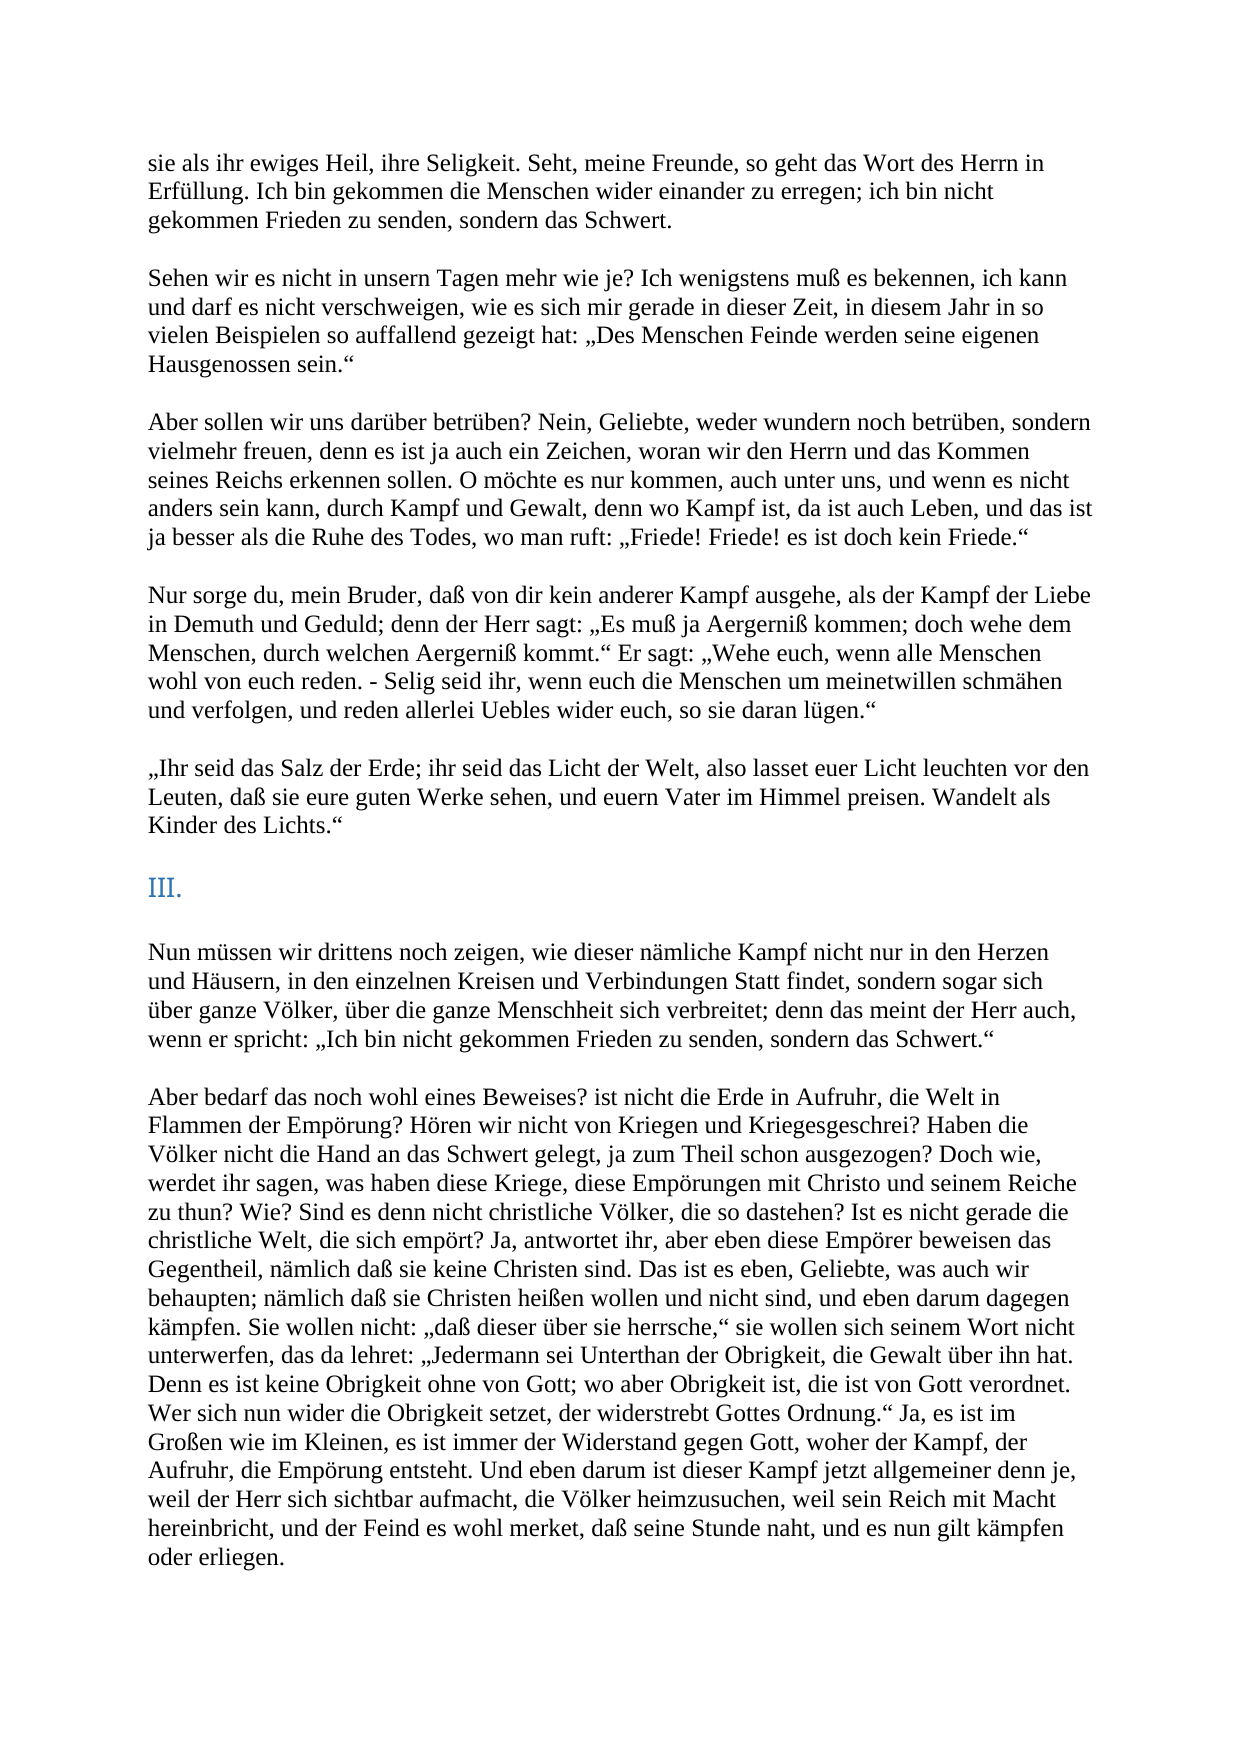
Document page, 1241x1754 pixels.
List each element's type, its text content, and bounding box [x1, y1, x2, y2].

text Aber sollen wir uns darüber betrüben? Nein, Geliebte, weder wundern noch betrüben, sondern vielmehr freuen, denn es ist ja auch ein Zeichen, woran wir den Herrn und das Kommen seines Reichs erkennen sollen. O möchte es nur kommen, auch unter uns, und wenn es nicht anders sein kann, durch Kampf und Gewalt, denn wo Kampf ist, da ist auch Leben, und das ist ja besser als die Ruhe des Todes, wo man ruft: „Friede! Friede! es ist doch kein Friede.“ [148, 407, 1093, 551]
text Aber bedarf das noch wohl eines Beweises? ist nicht die Erde in Aufruhr, die Welt in Flammen der Empörung? Hören wir nicht von Kriegen und Kriegesgeschrei? Haben die Völker nicht die Hand an das Schwert gelegt, ja zum Theil schon ausgezogen? Doch wie, werdet ihr sagen, was haben diese Kriege, diese Empörungen mit Christo und seinem Reiche zu thun? Wie? Sind es denn nicht christliche Völker, die so dastehen? Ist es nicht gerade die christliche Welt, die sich empört? Ja, antwortet ihr, aber eben diese Empörer beweisen das Gegentheil, nämlich daß sie keine Christen sind. Das ist es eben, Geliebte, was auch wir behaupten; nämlich daß sie Christen heißen wollen und nicht sind, und eben darum dagegen kämpfen. Sie wollen nicht: „daß dieser über sie herrsche,“ sie wollen sich seinem Wort nicht unterwerfen, das da lehret: „Jedermann sei Unterthan der Obrigkeit, die Gewalt über ihn hat. Denn es ist keine Obrigkeit ohne von Gott; wo aber Obrigkeit ist, die ist von Gott verordnet. Wer sich nun wider die Obrigkeit setzet, der widerstrebt Gottes Ordnung.“ Ja, es ist im Großen wie im Kleinen, es ist immer der Widerstand gegen Gott, woher der Kampf, der Aufruhr, die Empörung entsteht. Und eben darum ist dieser Kampf jetzt allgemeiner denn je, weil der Herr sich sichtbar aufmacht, die Völker heimzusuchen, weil sein Reich mit Macht hereinbricht, und der Feind es wohl merket, daß seine Stunde naht, und es nun gilt kämpfen oder erliegen. [148, 1082, 1093, 1570]
text Sehen wir es nicht in unsern Tagen mehr wie je? Ich wenigstens muß es bekennen, ich kann und darf es nicht verschweigen, wie es sich mir gerade in dieser Zeit, in diesem Jahr in so vielen Beispielen so auffallend gezeigt hat: „Des Menschen Feinde werden seine eigenen Hausgenossen sein.“ [148, 263, 1093, 378]
subtitle III. [148, 868, 1093, 905]
text Nun müssen wir drittens noch zeigen, wie dieser nämliche Kampf nicht nur in den Herzen und Häusern, in den einzelnen Kreisen und Verbindungen Statt findet, sondern sogar sich über ganze Völker, über die ganze Menschheit sich verbreitet; denn das meint der Herr auch, wenn er spricht: „Ich bin nicht gekommen Frieden zu senden, sondern das Schwert.“ [148, 937, 1093, 1052]
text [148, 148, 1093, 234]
text Nur sorge du, mein Bruder, daß von dir kein anderer Kampf ausgehe, als der Kampf der Liebe in Demuth und Geduld; denn der Herr sagt: „Es muß ja Aergerniß kommen; doch wehe dem Menschen, durch welchen Aergerniß kommt.“ Er sagt: „Wehe euch, wenn alle Menschen wohl von euch reden. - Selig seid ihr, wenn euch die Menschen um meinetwillen schmähen und verfolgen, und reden allerlei Uebles wider euch, so sie daran lügen.“ [148, 580, 1093, 724]
text „Ihr seid das Salz der Erde; ihr seid das Licht der Welt, also lasset euer Licht leuchten vor den Leuten, daß sie eure guten Werke sehen, und euern Vater im Himmel preisen. Wandelt als Kinder des Lichts.“ [148, 753, 1093, 839]
